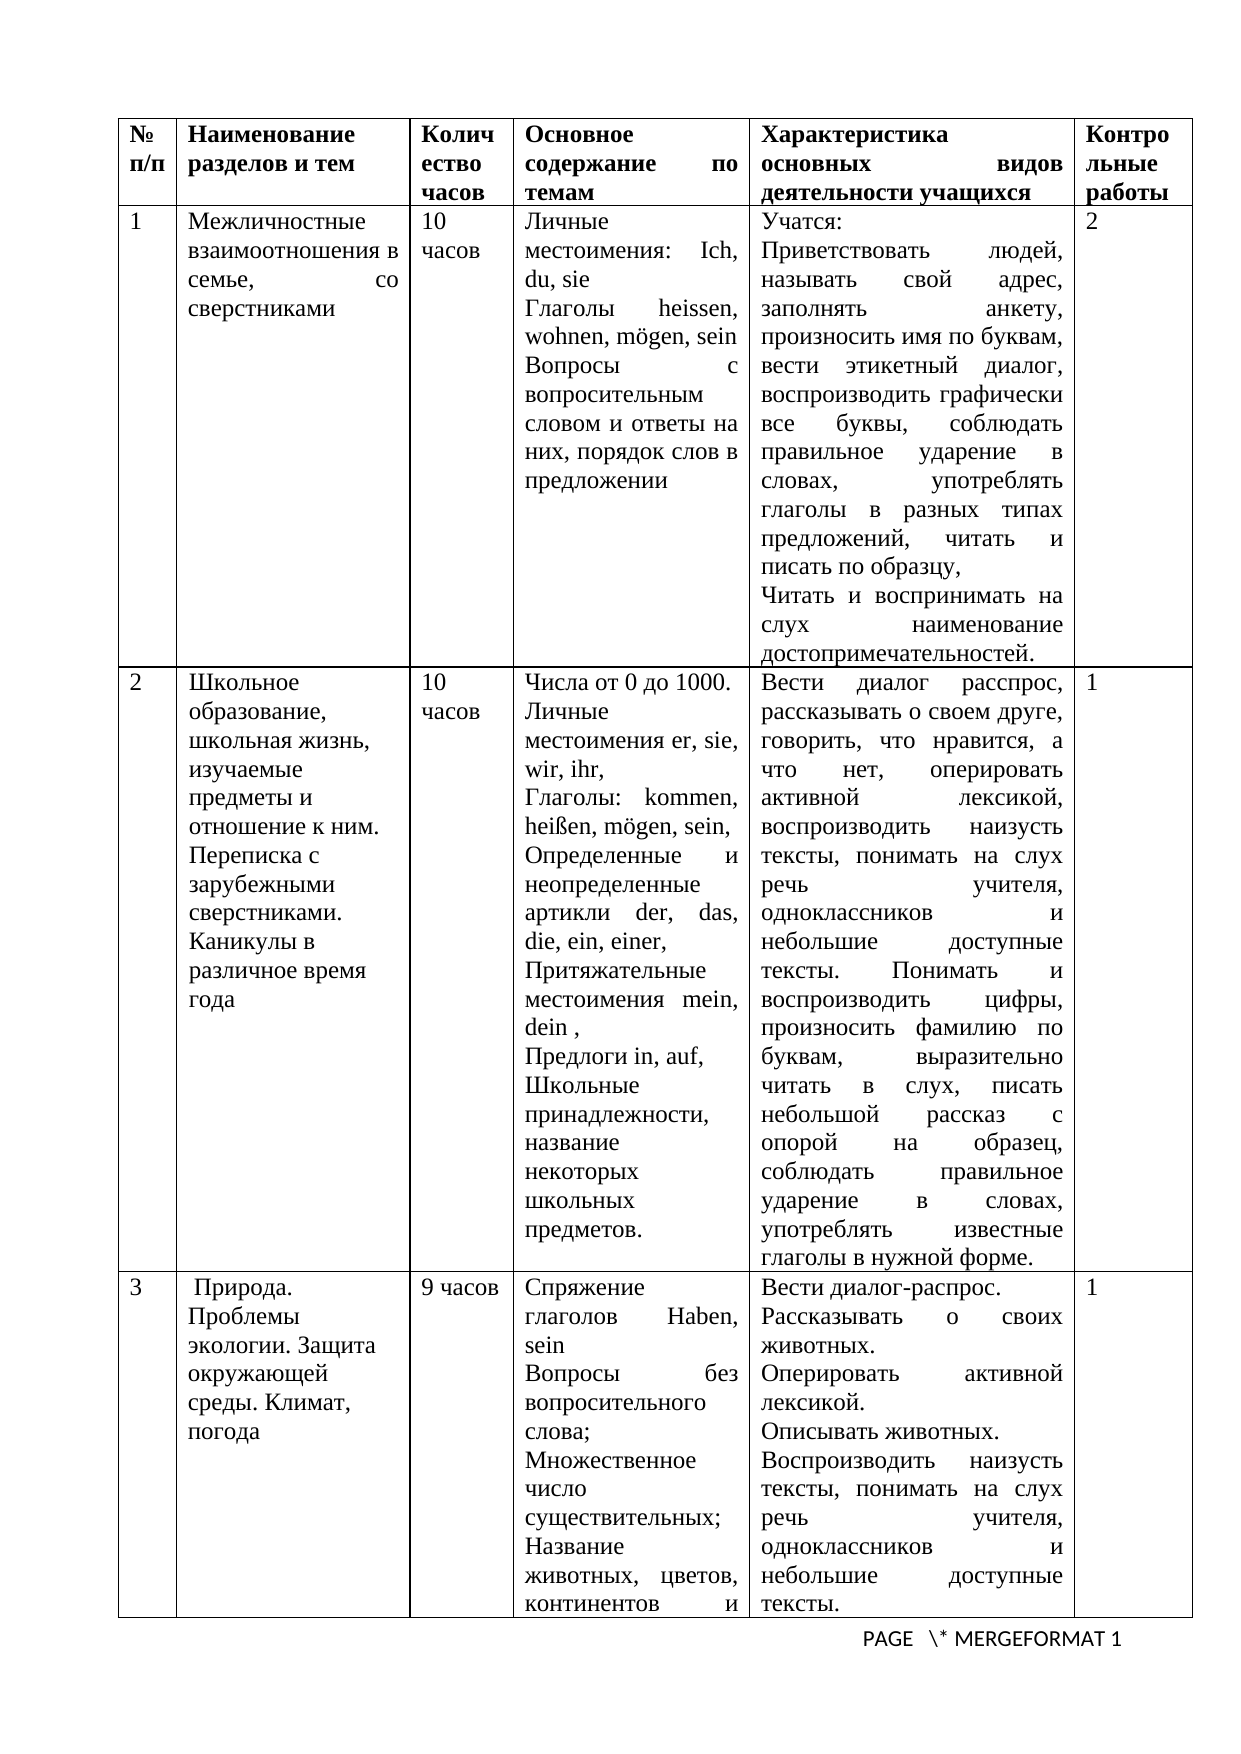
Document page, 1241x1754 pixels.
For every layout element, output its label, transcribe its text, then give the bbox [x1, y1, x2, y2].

table_cell 1 [119, 206, 176, 666]
table_cell 2 [119, 668, 176, 1271]
table_cell 1 [1075, 668, 1192, 1271]
table_cell 2 [1075, 206, 1192, 666]
table_header Характеристика основных видов деятельности учащихся [750, 119, 1074, 205]
table_cell 1 [1075, 1272, 1192, 1617]
table_cell 10 часов [411, 206, 513, 666]
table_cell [177, 1272, 409, 1617]
table_cell Вести диалог расспрос, рассказывать о своем друге, говорить, что нравится, а что нет, оперировать активной лексикой, воспроизводить наизусть тексты, понимать на слух речь учителя, одноклассников и небольшие доступные тексты. Понимать и воспроизводить цифры, произносить фамилию по буквам, выразительно читать в слух, писать небольшой рассказ с опорой на образец, соблюдать правильное ударение в словах, употреблять известные глаголы в нужной форме. [750, 668, 1074, 1271]
table_cell Числа от 0 до 1000. Личные местоимения er, sie, wir, ihr, Глаголы: kommen, heißen, mögen, sein, Определенные и неопределенные артикли der, das, die, ein, einer, Притяжательные местоимения mein, dein , Предлоги in, auf, Школьные принадлежности, название некоторых школьных предметов. [514, 668, 749, 1271]
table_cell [750, 1272, 1074, 1617]
table_cell Межличностные взаимоотношения в семье, со сверстниками [177, 206, 409, 666]
table_cell Школьное образование, школьная жизнь, изучаемые предметы и отношение к ним. Переписка с зарубежными сверстниками. Каникулы в различное время года [177, 668, 409, 1271]
table_cell Личные местоимения: Ich, du, sie Глаголы heissen, wohnen, mögen, sein Вопросы с вопросительным словом и ответы на них, порядок слов в предложении [514, 206, 749, 666]
table_cell 9 часов [411, 1272, 513, 1617]
table_header Наименование разделов и тем [177, 119, 409, 205]
table_cell 3 [119, 1272, 176, 1617]
table_header Контрольные работы [1075, 119, 1192, 205]
table_cell Учатся: Приветствовать людей, называть свой адрес, заполнять анкету, произносить имя по буквам, вести этикетный диалог, воспроизводить графически все буквы, соблюдать правильное ударение в словах, употреблять глаголы в разных типах предложений, читать и писать по образцу, Читать и воспринимать на слух наименование достопримечательностей. [750, 206, 1074, 666]
table_header № п/п [119, 119, 176, 205]
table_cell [514, 1272, 749, 1617]
table_header Основное содержание по темам [514, 119, 749, 205]
table_cell 10 часов [411, 668, 513, 1271]
table_header Количество часов [411, 119, 513, 205]
